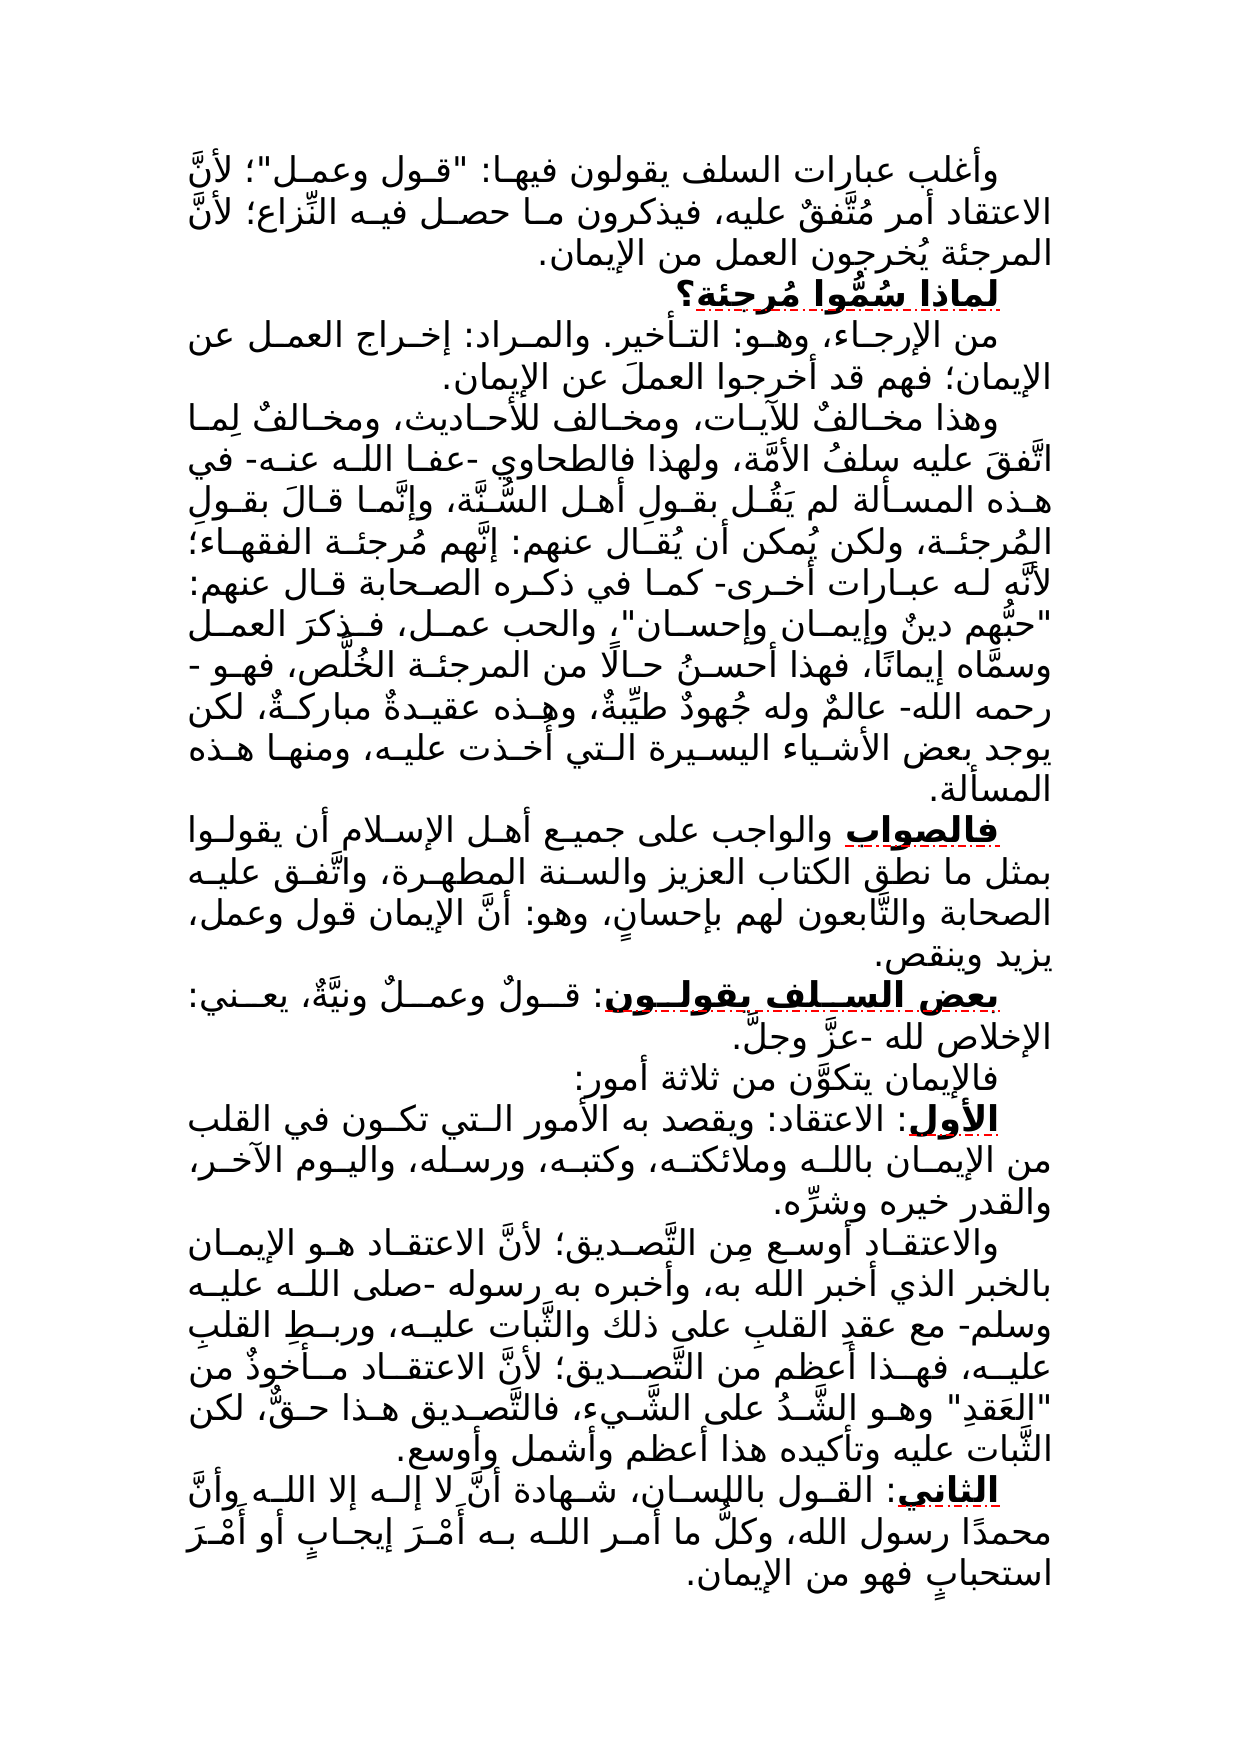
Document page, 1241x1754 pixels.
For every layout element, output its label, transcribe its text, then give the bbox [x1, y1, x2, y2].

text فالإيمان يتكوَّن من ثلاثة أمور: [187, 1057, 1053, 1099]
text والاعتقاد أوسع مِن التَّصديق؛ لأنَّ الاعتقاد هو الإيمان بالخبر الذي أخبر الله به، وأخبره به رسوله -صلى الله عليه وسلم- مع عقدِ القلبِ على ذلك والثَّبات عليه، وربطِ القلبِ عليه، فهذا أعظم من التَّصديق؛ لأنَّ الاعتقاد مأخوذٌ من "العَقدِ" وهو الشَّدُ على الشَّيء، فالتَّصديق هذا حقٌّ، لكن الثَّبات عليه وتأكيده هذا أعظم وأشمل وأوسع. [187, 1222, 1053, 1470]
text الأول: الاعتقاد: ويقصد به الأمور التي تكون في القلب من الإيمان بالله وملائكته، وكتبه، ورسله، واليوم الآخر، والقدر خيره وشرِّه. [187, 1099, 1053, 1222]
text الثاني: القول باللسان، شهادة أنَّ لا إله إلا الله وأنَّ محمدًا رسول الله، وكلُّ ما أمر الله به أَمْرَ إيجابٍ أو أَمْرَ استحبابٍ فهو من الإيمان. [187, 1470, 1053, 1594]
text وهذا مخالفٌ للآيات، ومخالف للأحاديث، ومخالفٌ لِما اتَّفقَ عليه سلفُ الأمَّة، ولهذا فالطحاوي -عفا الله عنه- في هذه المسألة لم يَقُل بقولِ أهل السُّنَّة، وإنَّما قالَ بقولِ المُرجئة، ولكن يُمكن أن يُقال عنهم: إنَّهم مُرجئة الفقهاء؛ لأنَّه له عبارات أخرى- كما في ذكره الصحابة قال عنهم: "حبُّهم دينٌ وإيمان وإحسان"، والحب عمل، فذكرَ العمل وسمَّاه إيمانًا، فهذا أحسنُ حالًا من المرجئة الخُلَّص، فهو -رحمه الله- عالمٌ وله جُهودٌ طيِّبةٌ، وهذه عقيدةٌ مباركةٌ، لكن يوجد بعض الأشياء اليسيرة التي أُخذت عليه، ومنها هذه المسألة. [187, 397, 1053, 810]
text بعض السلف يقولون: قولٌ وعملٌ ونيَّةٌ، يعني: الإخلاص لله -عزَّ وجلَّ. [187, 975, 1053, 1057]
text وأغلب عبارات السلف يقولون فيها: "قول وعمل"؛ لأنَّ الاعتقاد أمر مُتَّفقٌ عليه، فيذكرون ما حصل فيه النِّزاع؛ لأنَّ المرجئة يُخرجون العمل من الإيمان. [187, 150, 1053, 274]
text فالصواب والواجب على جميع أهل الإسلام أن يقولوا بمثل ما نطق الكتاب العزيز والسنة المطهرة، واتَّفق عليه الصحابة والتَّابعون لهم بإحسانٍ، وهو: أنَّ الإيمان قول وعمل، يزيد وينقص. [187, 810, 1053, 975]
text لماذا سُمُّوا مُرجئة؟ [187, 274, 1053, 315]
text من الإرجاء، وهو: التأخير. والمراد: إخراج العمل عن الإيمان؛ فهم قد أخرجوا العملَ عن الإيمان. [187, 315, 1053, 397]
